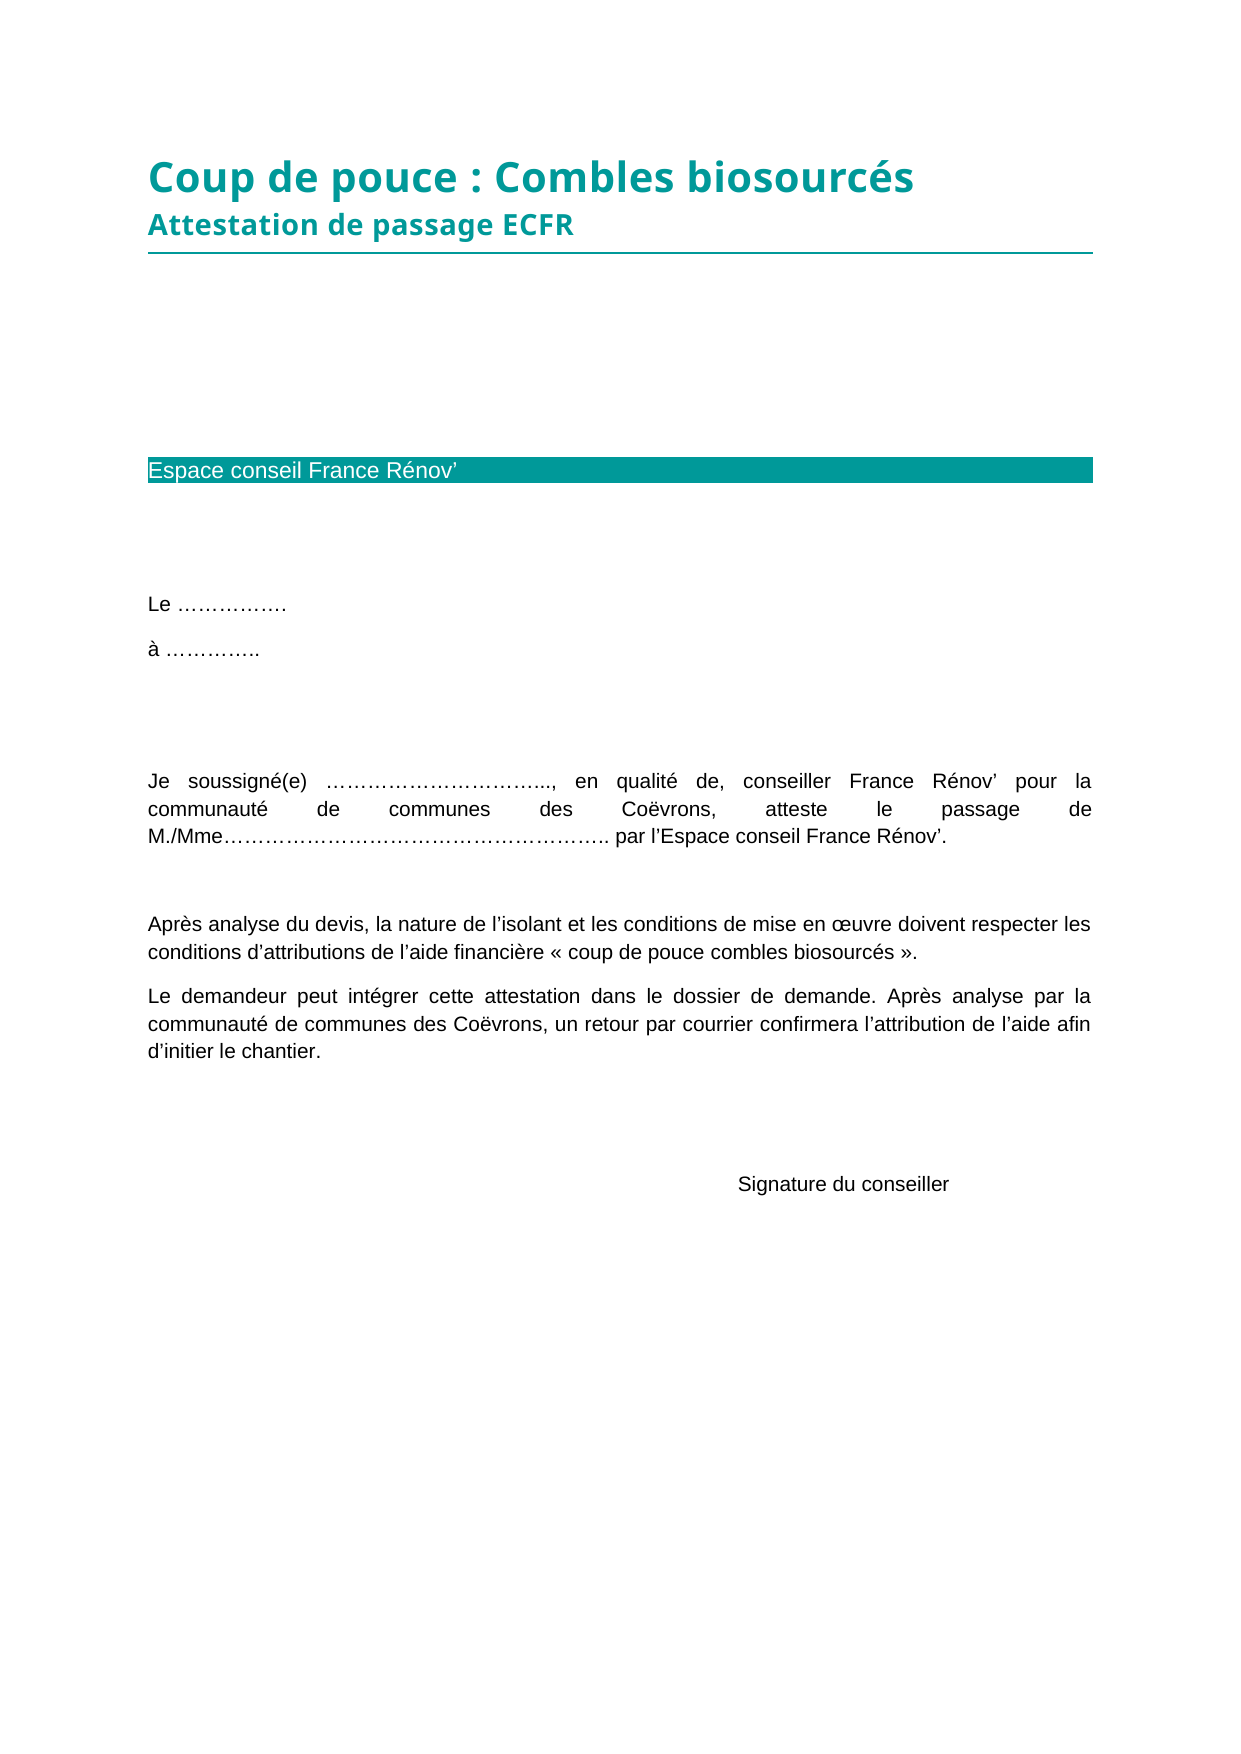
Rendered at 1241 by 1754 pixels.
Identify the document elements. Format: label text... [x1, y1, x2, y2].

title Attestation de passage ECFR [148, 204, 1093, 252]
text Espace conseil France Rénov’ [148, 457, 1093, 483]
text Après analyse du devis, la nature de l’isolant et les conditions de mise en œuvre doivent respecter les conditions d’attributions de l’aide financière « coup de pouce combles biosourcés ». [148, 912, 1093, 964]
title Coup de pouce : Combles biosourcés [148, 148, 1093, 204]
text Signature du conseiller [148, 1171, 1093, 1195]
text à ………….. [148, 636, 1093, 660]
text Le demandeur peut intégrer cette attestation dans le dossier de demande. Après analyse par la communauté de communes des Coëvrons, un retour par courrier confirmera l’attribution de l’aide afin d’initier le chantier. [148, 984, 1093, 1063]
text Le ……………. [148, 592, 1093, 616]
text Je soussigné(e) …………………………..., en qualité de, conseiller France Rénov’ pour la communauté de communes des Coëvrons, atteste le passage de M./Mme……………………………………………….. par l’Espace conseil France Rénov’. [148, 769, 1093, 848]
